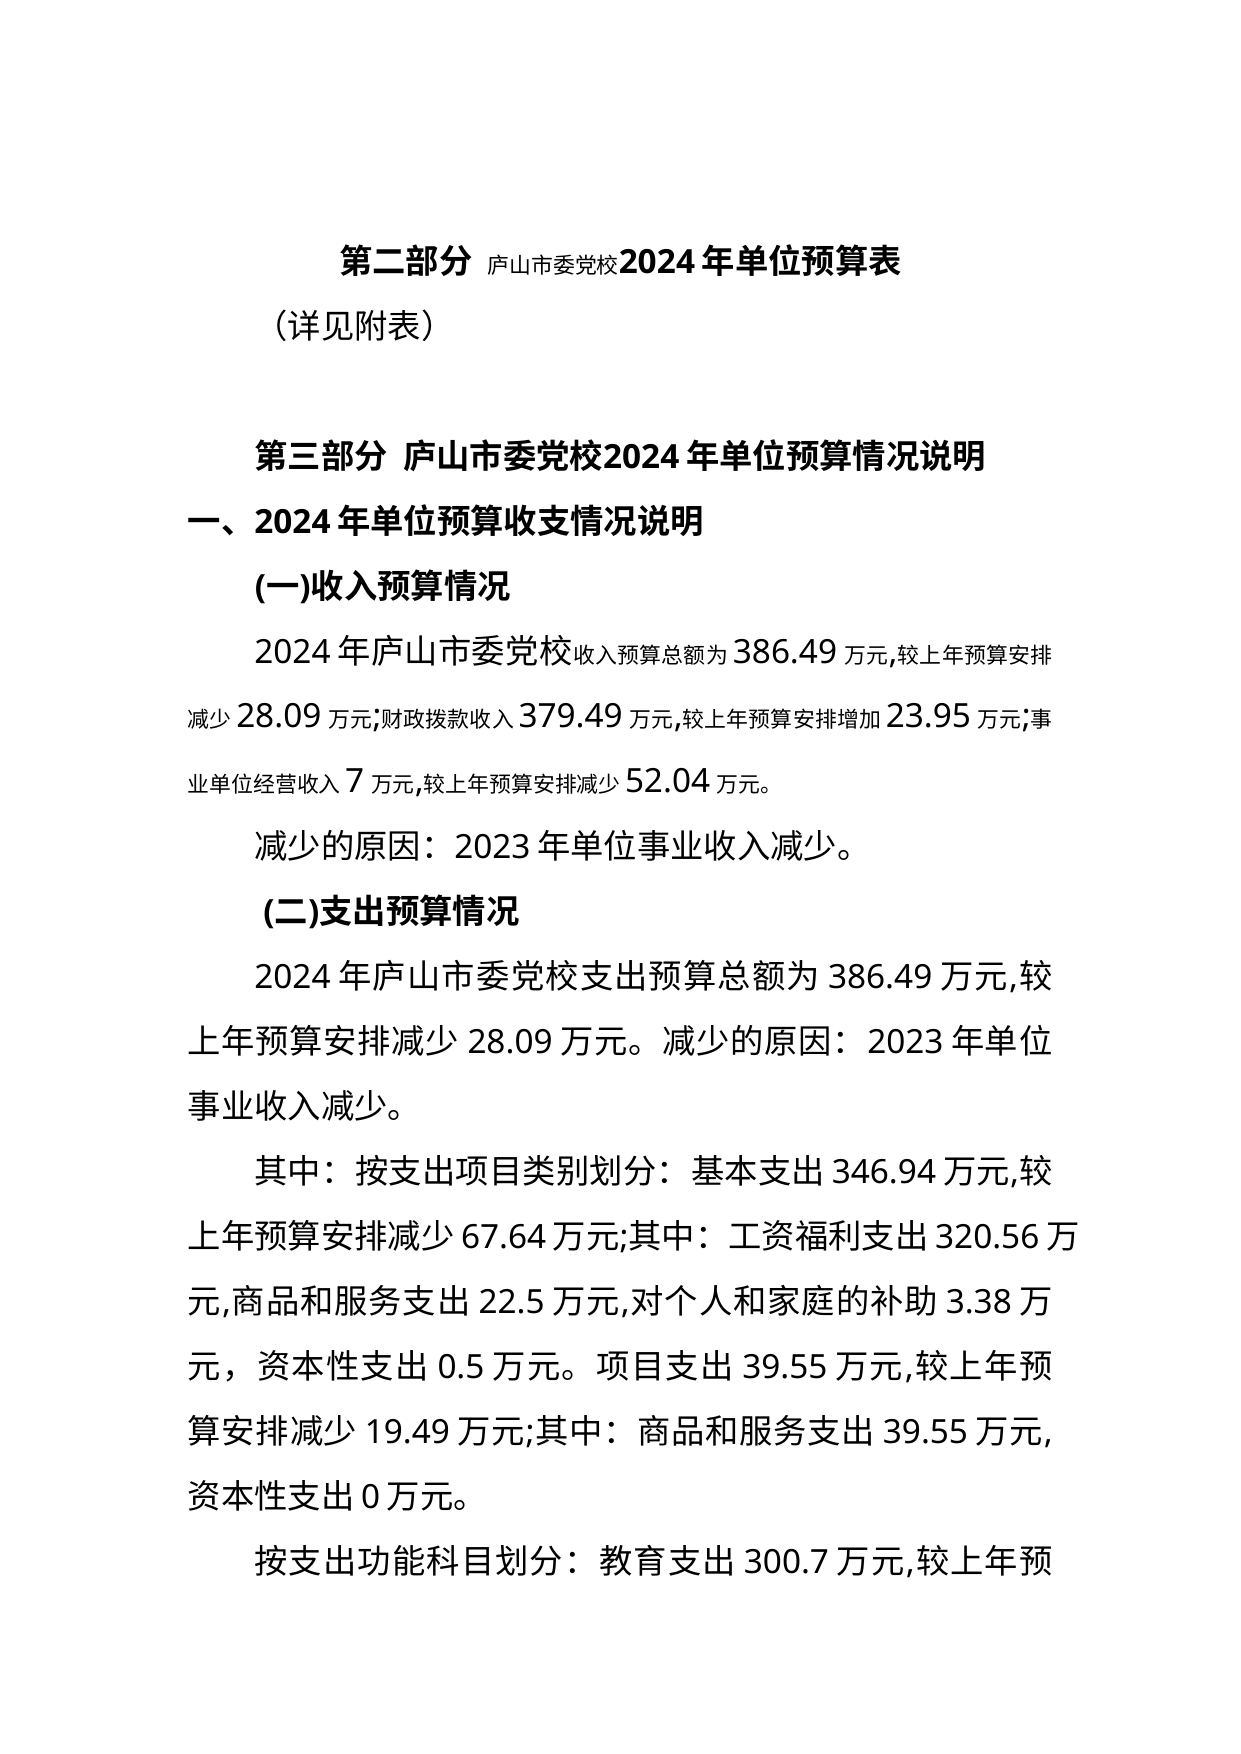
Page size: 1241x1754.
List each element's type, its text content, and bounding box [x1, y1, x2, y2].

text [187, 1527, 1053, 1592]
text (一)收入预算情况 [187, 552, 1053, 617]
text 一、2024年单位预算收支情况说明 [187, 487, 1053, 552]
text （详见附表） [187, 292, 1053, 357]
text 其中：按支出项目类别划分：基本支出346.94万元,较上年预算安排减少67.64万元;其中：工资福利支出320.56万元,商品和服务支出22.5万元,对个人和家庭的补助3.38万元，资本性支出0.5万元。项目支出39.55万元,较上年预算安排减少19.49万元;其中：商品和服务支出39.55万元,资本性支出0万元。 [187, 1137, 1053, 1527]
text 2024年庐山市委党校支出预算总额为386.49万元,较上年预算安排减少28.09万元。减少的原因：2023年单位事业收入减少。 [187, 942, 1053, 1137]
text 减少的原因：2023年单位事业收入减少。 [187, 812, 1053, 877]
text 第三部分 庐山市委党校2024年单位预算情况说明 [187, 422, 1053, 487]
text 2024年庐山市委党校收入预算总额为386.49万元,较上年预算安排减少28.09万元;财政拨款收入379.49万元,较上年预算安排增加23.95万元;事业单位经营收入7万元,较上年预算安排减少52.04万元。 [187, 617, 1053, 812]
text 第二部分 庐山市委党校2024年单位预算表 [187, 227, 1053, 292]
text (二)支出预算情况 [187, 877, 1053, 942]
